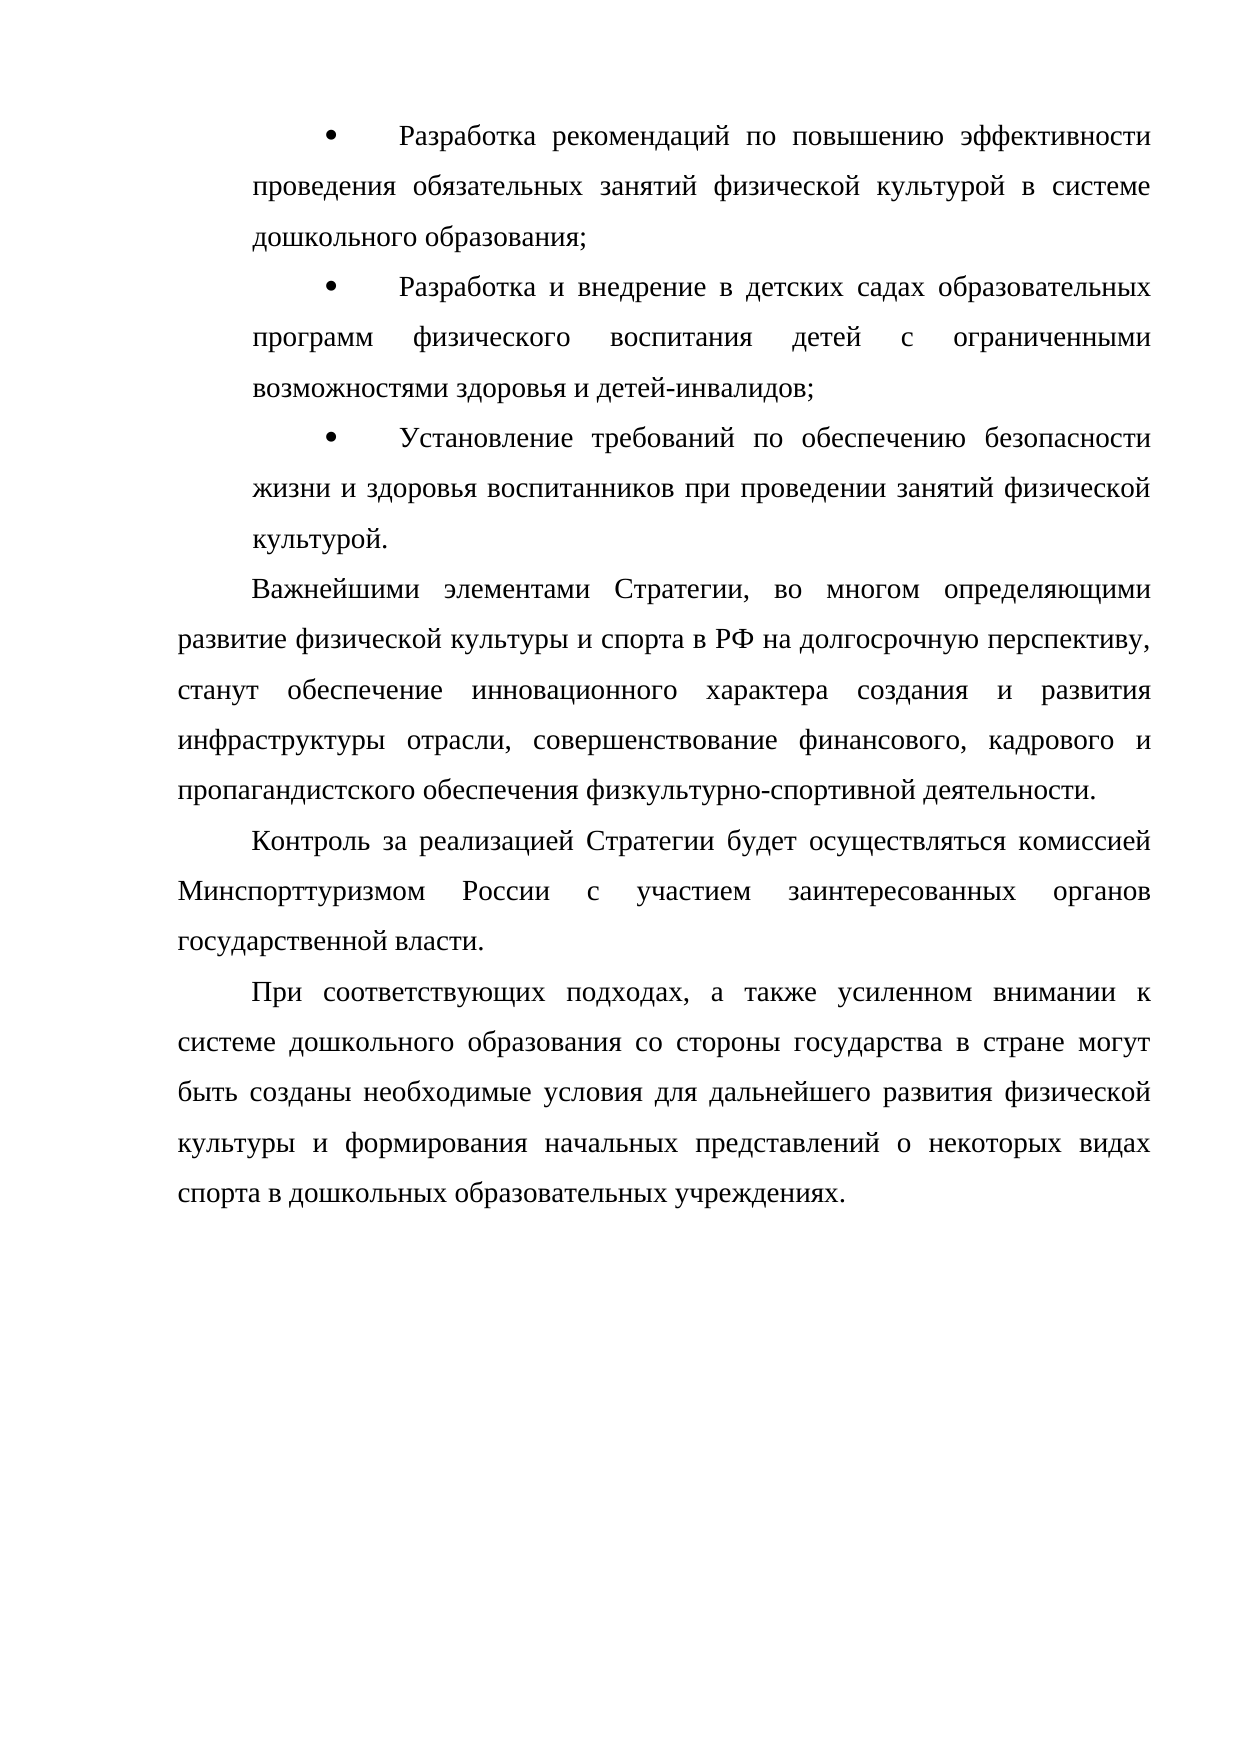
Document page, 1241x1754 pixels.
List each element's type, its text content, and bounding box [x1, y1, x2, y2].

list Разработка и внедрение в детских садах образовательных программ физического воспитания детей с ограниченными возможностями здоровья и детей-инвалидов; [252, 269, 1152, 403]
list Разработка рекомендаций по повышению эффективности проведения обязательных занятий физической культурой в системе дошкольного образования; [252, 118, 1152, 252]
text Контроль за реализацией Стратегии будет осуществляться комиссией Минспорттуризмом России с участием заинтересованных органов государственной власти. [177, 823, 1152, 957]
text При соответствующих подходах, а также усиленном внимании к системе дошкольного образования со стороны государства в стране могут быть созданы необходимые условия для дальнейшего развития физической культуры и формирования начальных представлений о некоторых видах спорта в дошкольных образовательных учреждениях. [177, 974, 1152, 1208]
text Важнейшими элементами Стратегии, во многом определяющими развитие физической культуры и спорта в РФ на долгосрочную перспективу, станут обеспечение инновационного характера создания и развития инфраструктуры отрасли, совершенствование финансового, кадрового и пропагандистского обеспечения физкультурно-спортивной деятельности. [177, 571, 1152, 806]
list Установление требований по обеспечению безопасности жизни и здоровья воспитанников при проведении занятий физической культурой. [252, 420, 1152, 554]
